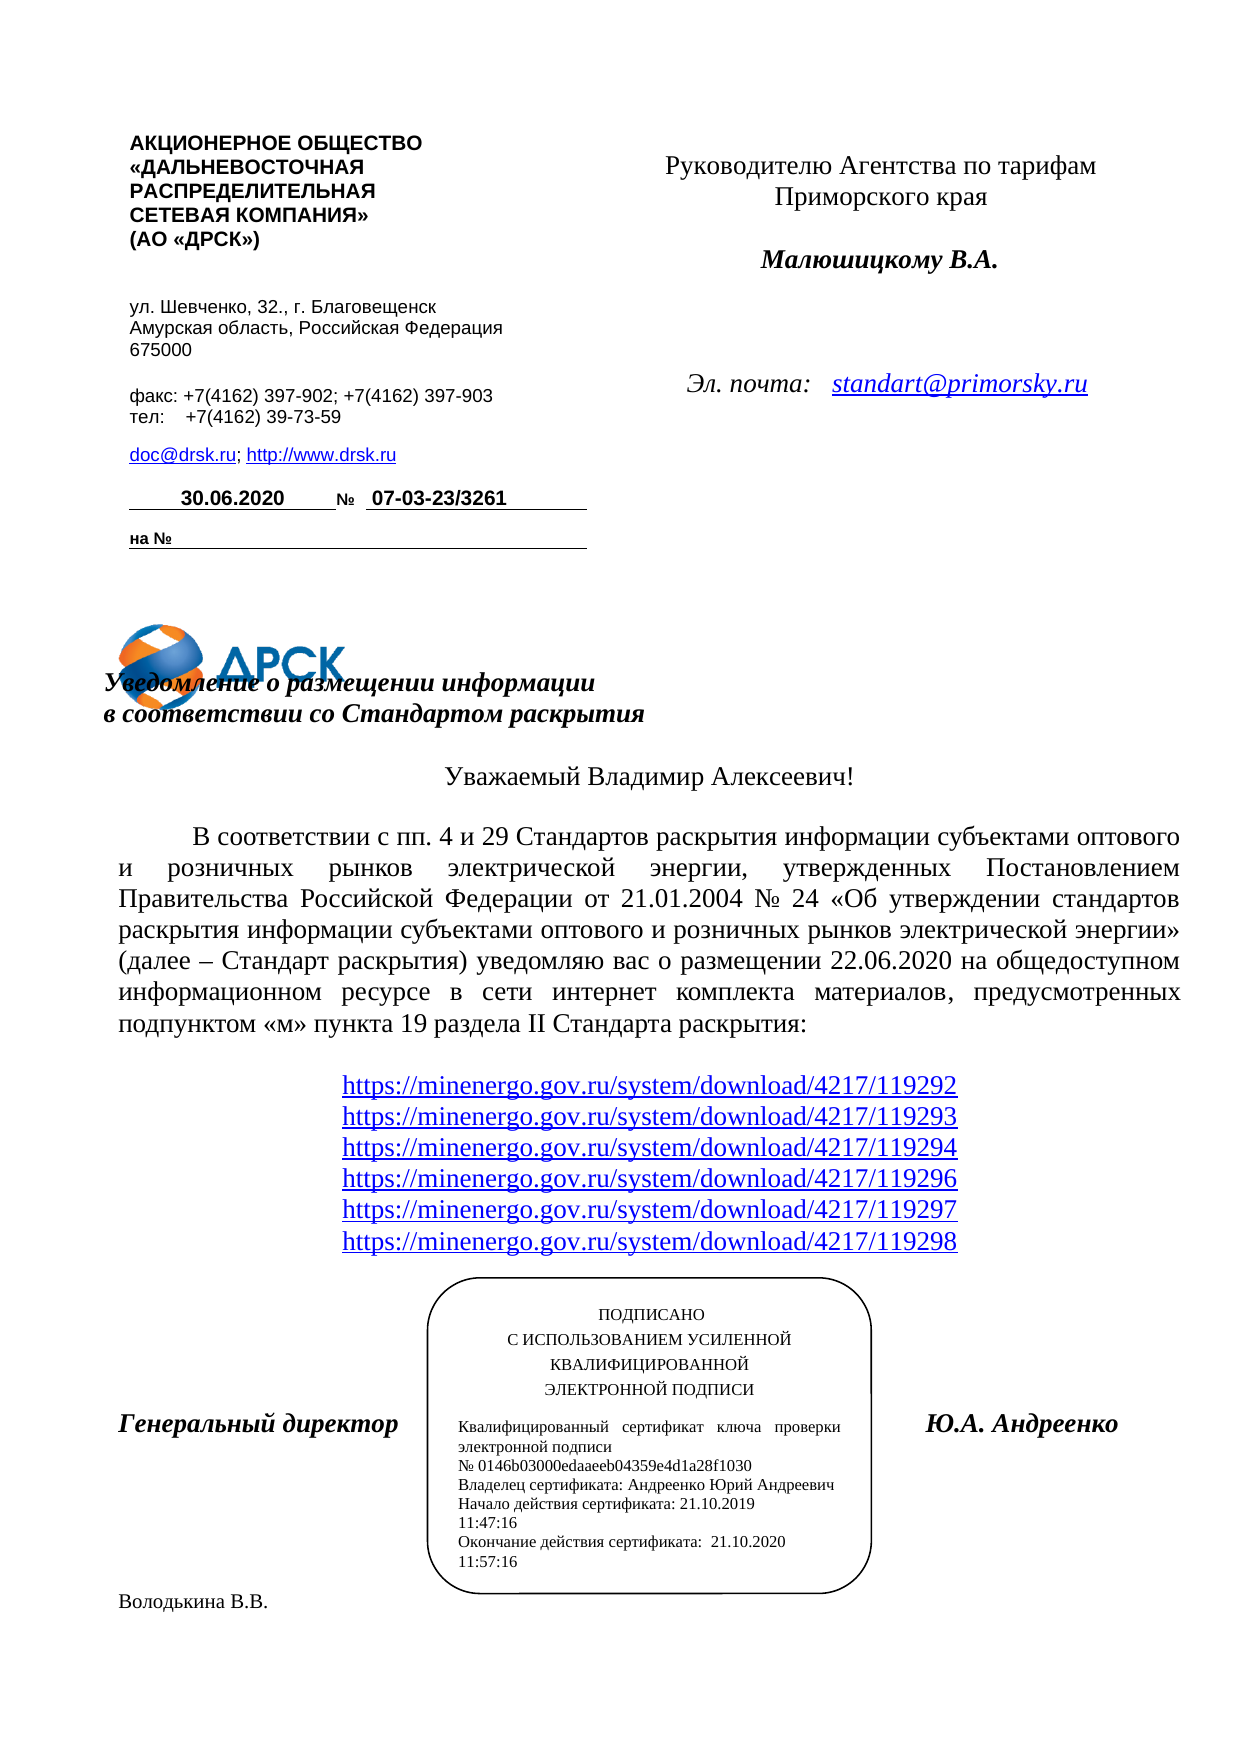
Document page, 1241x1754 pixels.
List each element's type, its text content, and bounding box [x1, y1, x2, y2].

text В соответствии с пп. 4 и 29 Стандартов раскрытия информации субъектами оптового и розничных рынков электрической энергии, утвержденных Постановлением Правительства Российской Федерации от 21.01.2004 № 24 «Об утверждении стандартов раскрытия информации субъектами оптового и розничных рынков электрической энергии» (далее – Стандарт раскрытия) уведомляю вас о размещении 22.06.2020 на общедоступном информационном ресурсе в сети интернет комплекта материалов, предусмотренных подпунктом «м» пункта 19 раздела II Стандарта раскрытия: [118, 820, 1181, 1038]
text https://minenergo.gov.ru/system/download/4217/119292 [118, 1069, 1181, 1100]
text https://minenergo.gov.ru/system/download/4217/119293 [118, 1100, 1181, 1131]
text https://minenergo.gov.ru/system/download/4217/119294 [118, 1131, 1181, 1162]
text Володькина В.В. [118, 1589, 1181, 1613]
text Генеральный директор Ю.А. Андреенко [118, 1407, 426, 1438]
picture [115, 621, 362, 666]
text Генеральный директор Ю.А. Андреенко [873, 1407, 1181, 1438]
text Уведомление о размещении информации [103, 666, 1181, 698]
text в соответствии со Стандартом раскрытия [103, 698, 1181, 729]
table_header [596, 118, 1163, 635]
text Уважаемый Владимир Алексеевич! [118, 760, 1181, 791]
text https://minenergo.gov.ru/system/download/4217/119297 [118, 1193, 1181, 1225]
text https://minenergo.gov.ru/system/download/4217/119298 [118, 1225, 1181, 1256]
text https://minenergo.gov.ru/system/download/4217/119296 [118, 1162, 1181, 1193]
table_header [118, 118, 596, 635]
